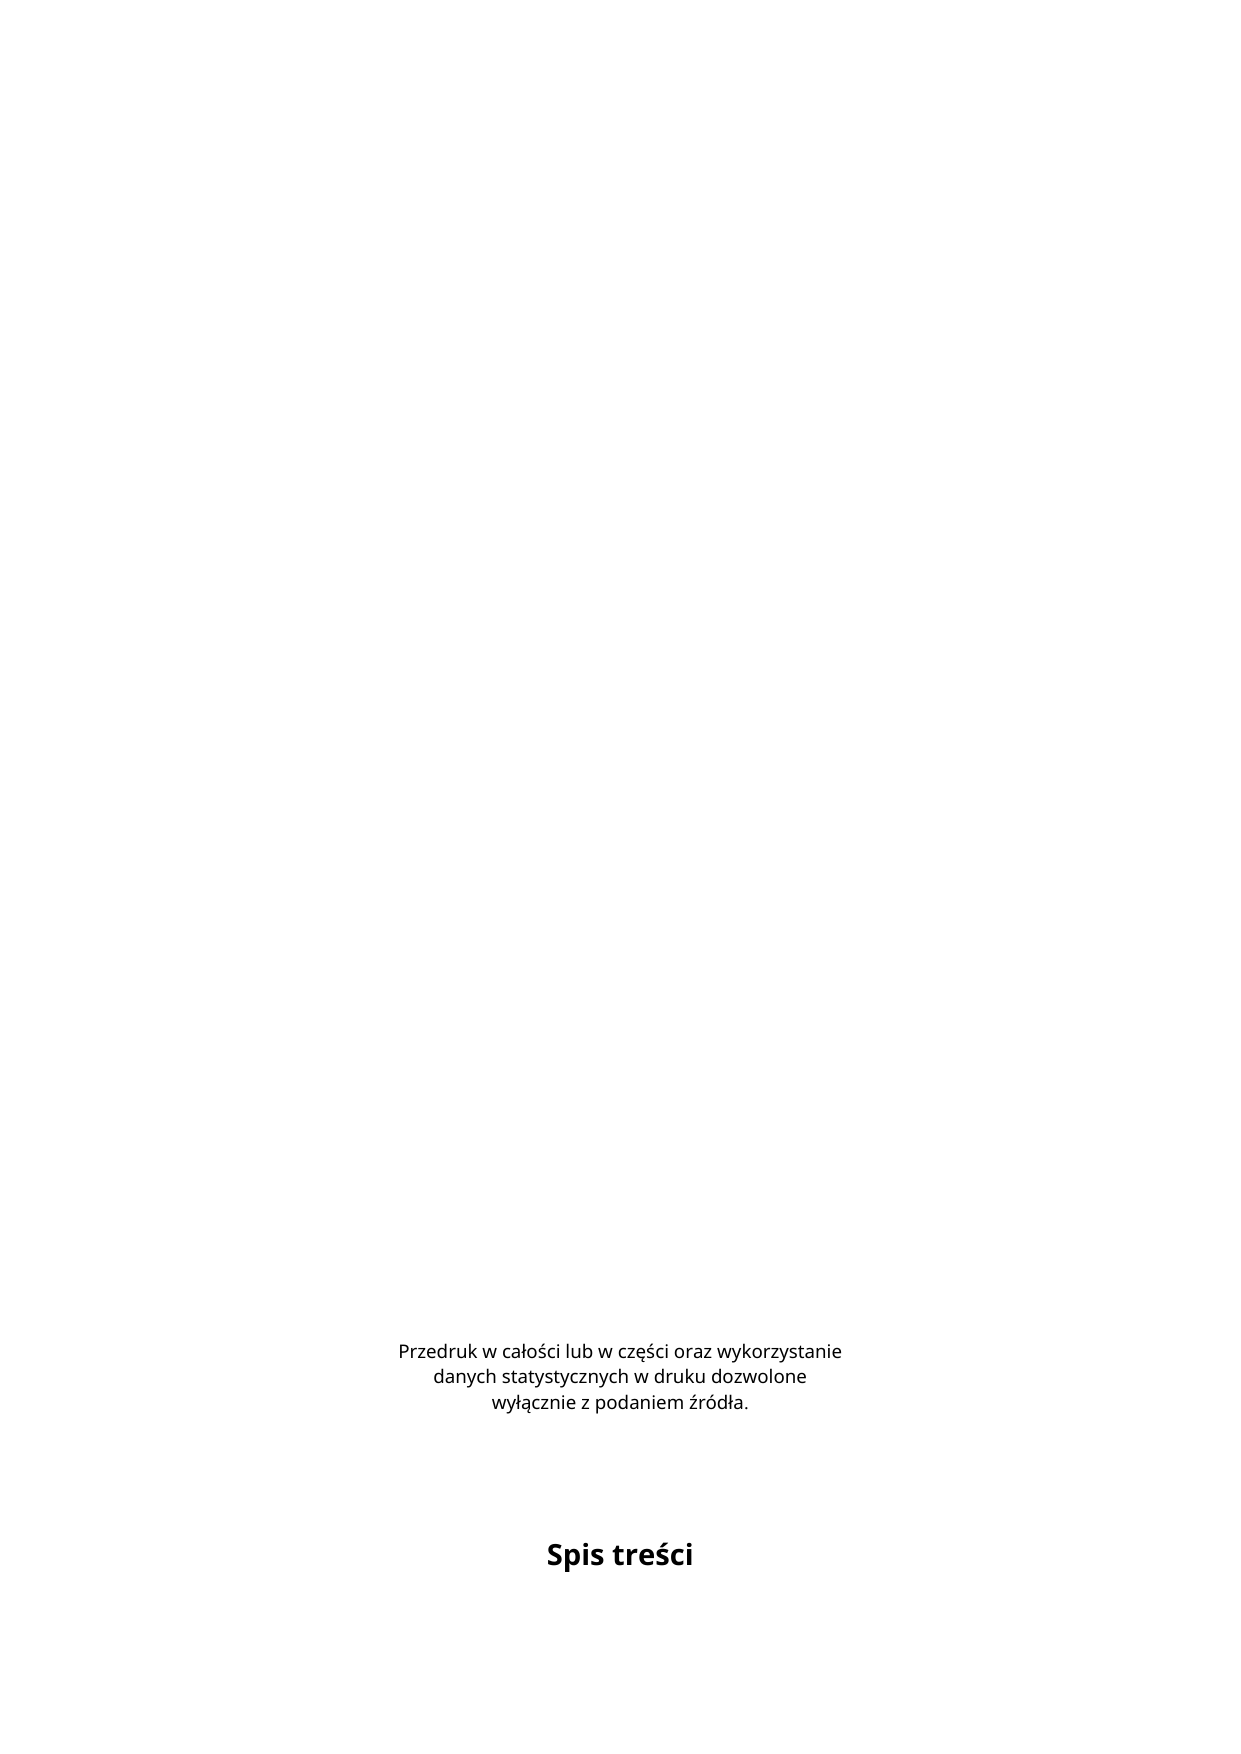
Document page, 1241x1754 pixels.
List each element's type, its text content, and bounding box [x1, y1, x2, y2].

text Przedruk w całości lub w części oraz wykorzystanie [148, 1338, 1092, 1364]
text danych statystycznych w druku dozwolone [148, 1364, 1092, 1389]
title Spis treści [148, 1534, 1092, 1574]
text wyłącznie z podaniem źródła. [148, 1389, 1092, 1415]
